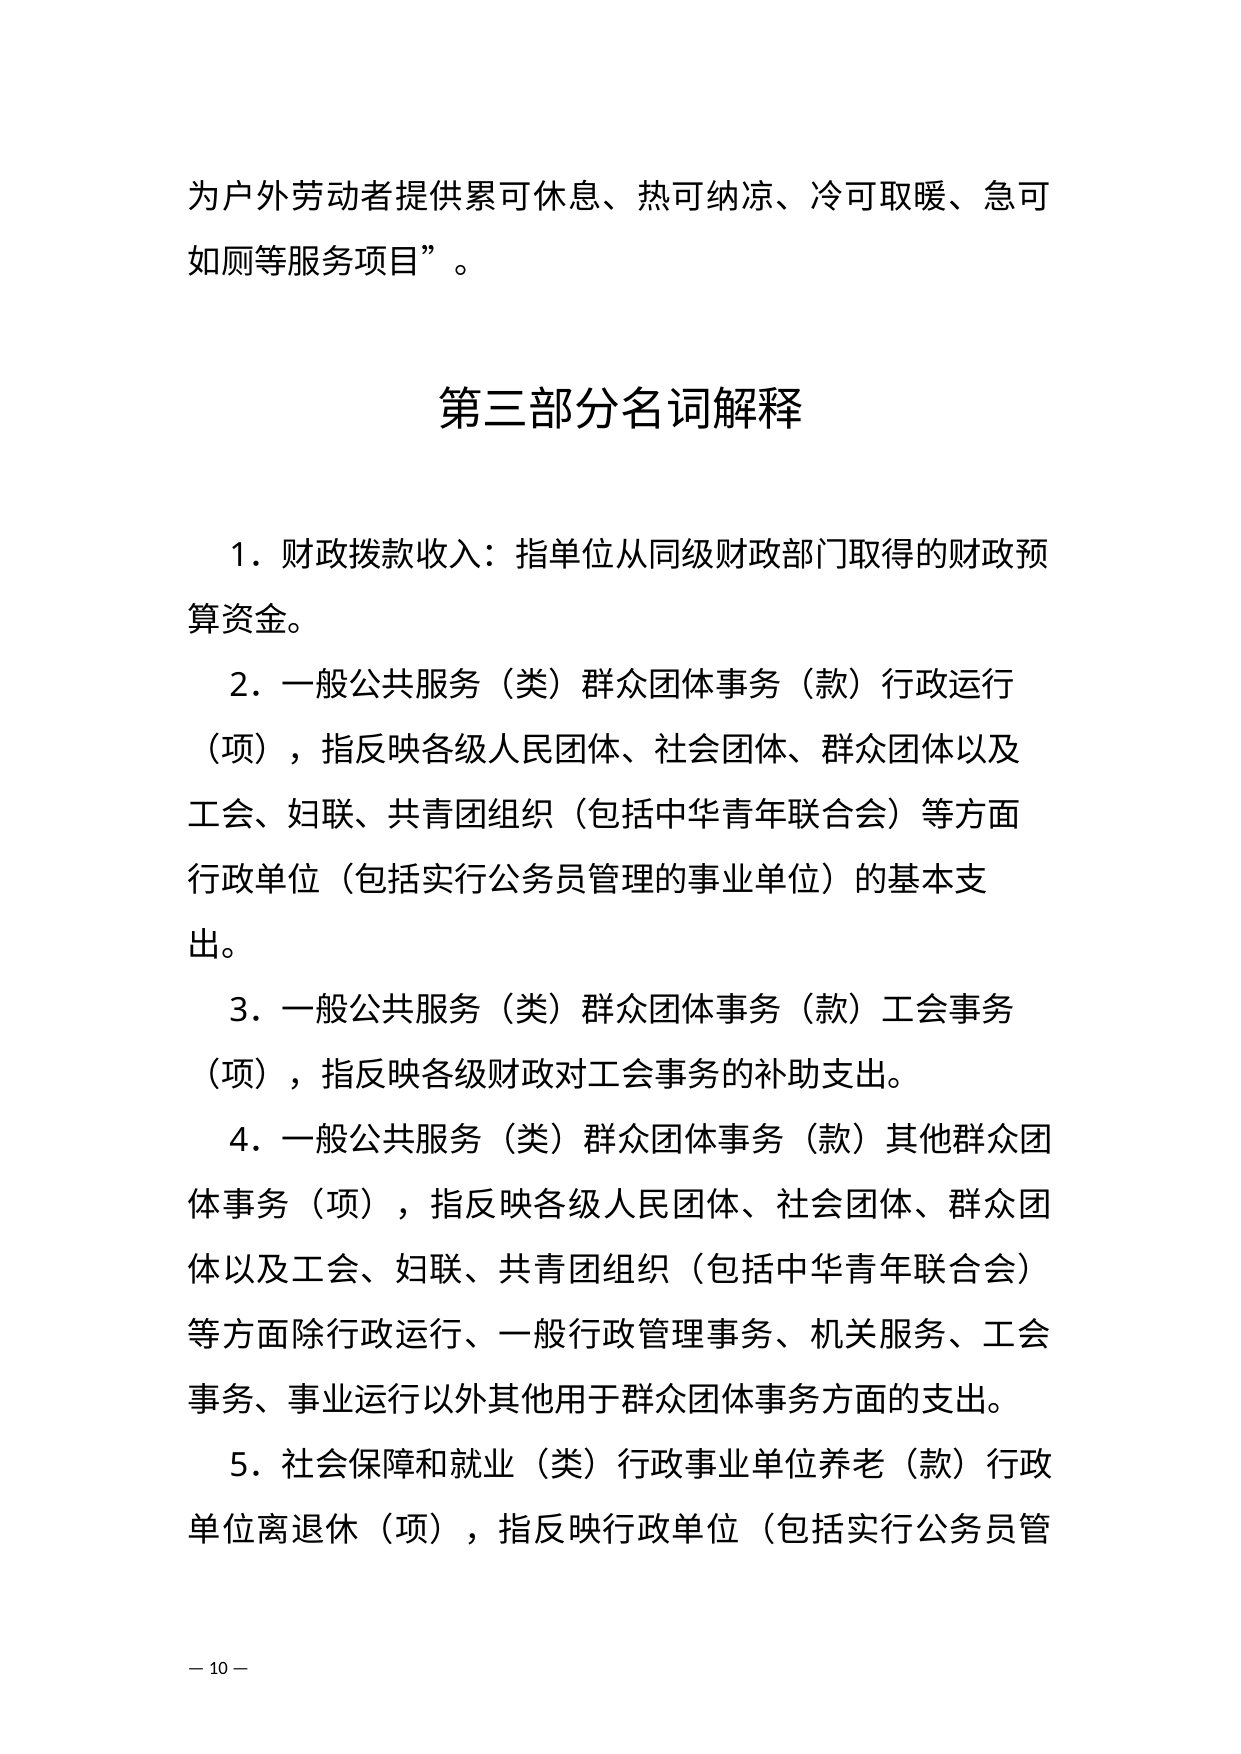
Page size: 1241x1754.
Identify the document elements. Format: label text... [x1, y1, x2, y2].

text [187, 162, 1053, 292]
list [187, 1429, 1053, 1559]
text 第三部分名词解释 [187, 357, 1053, 454]
list 一般公共服务（类）群众团体事务（款）工会事务（项），指反映各级财政对工会事务的补助支出。 [187, 974, 1053, 1104]
list 一般公共服务（类）群众团体事务（款）其他群众团体事务（项），指反映各级人民团体、社会团体、群众团体以及工会、妇联、共青团组织（包括中华青年联合会）等方面除行政运行、一般行政管理事务、机关服务、工会事务、事业运行以外其他用于群众团体事务方面的支出。 [187, 1104, 1053, 1429]
list 一般公共服务（类）群众团体事务（款）行政运行（项），指反映各级人民团体、社会团体、群众团体以及工会、妇联、共青团组织（包括中华青年联合会）等方面行政单位（包括实行公务员管理的事业单位）的基本支出。 [187, 649, 1053, 974]
list 财政拨款收入：指单位从同级财政部门取得的财政预算资金。 [187, 519, 1053, 649]
